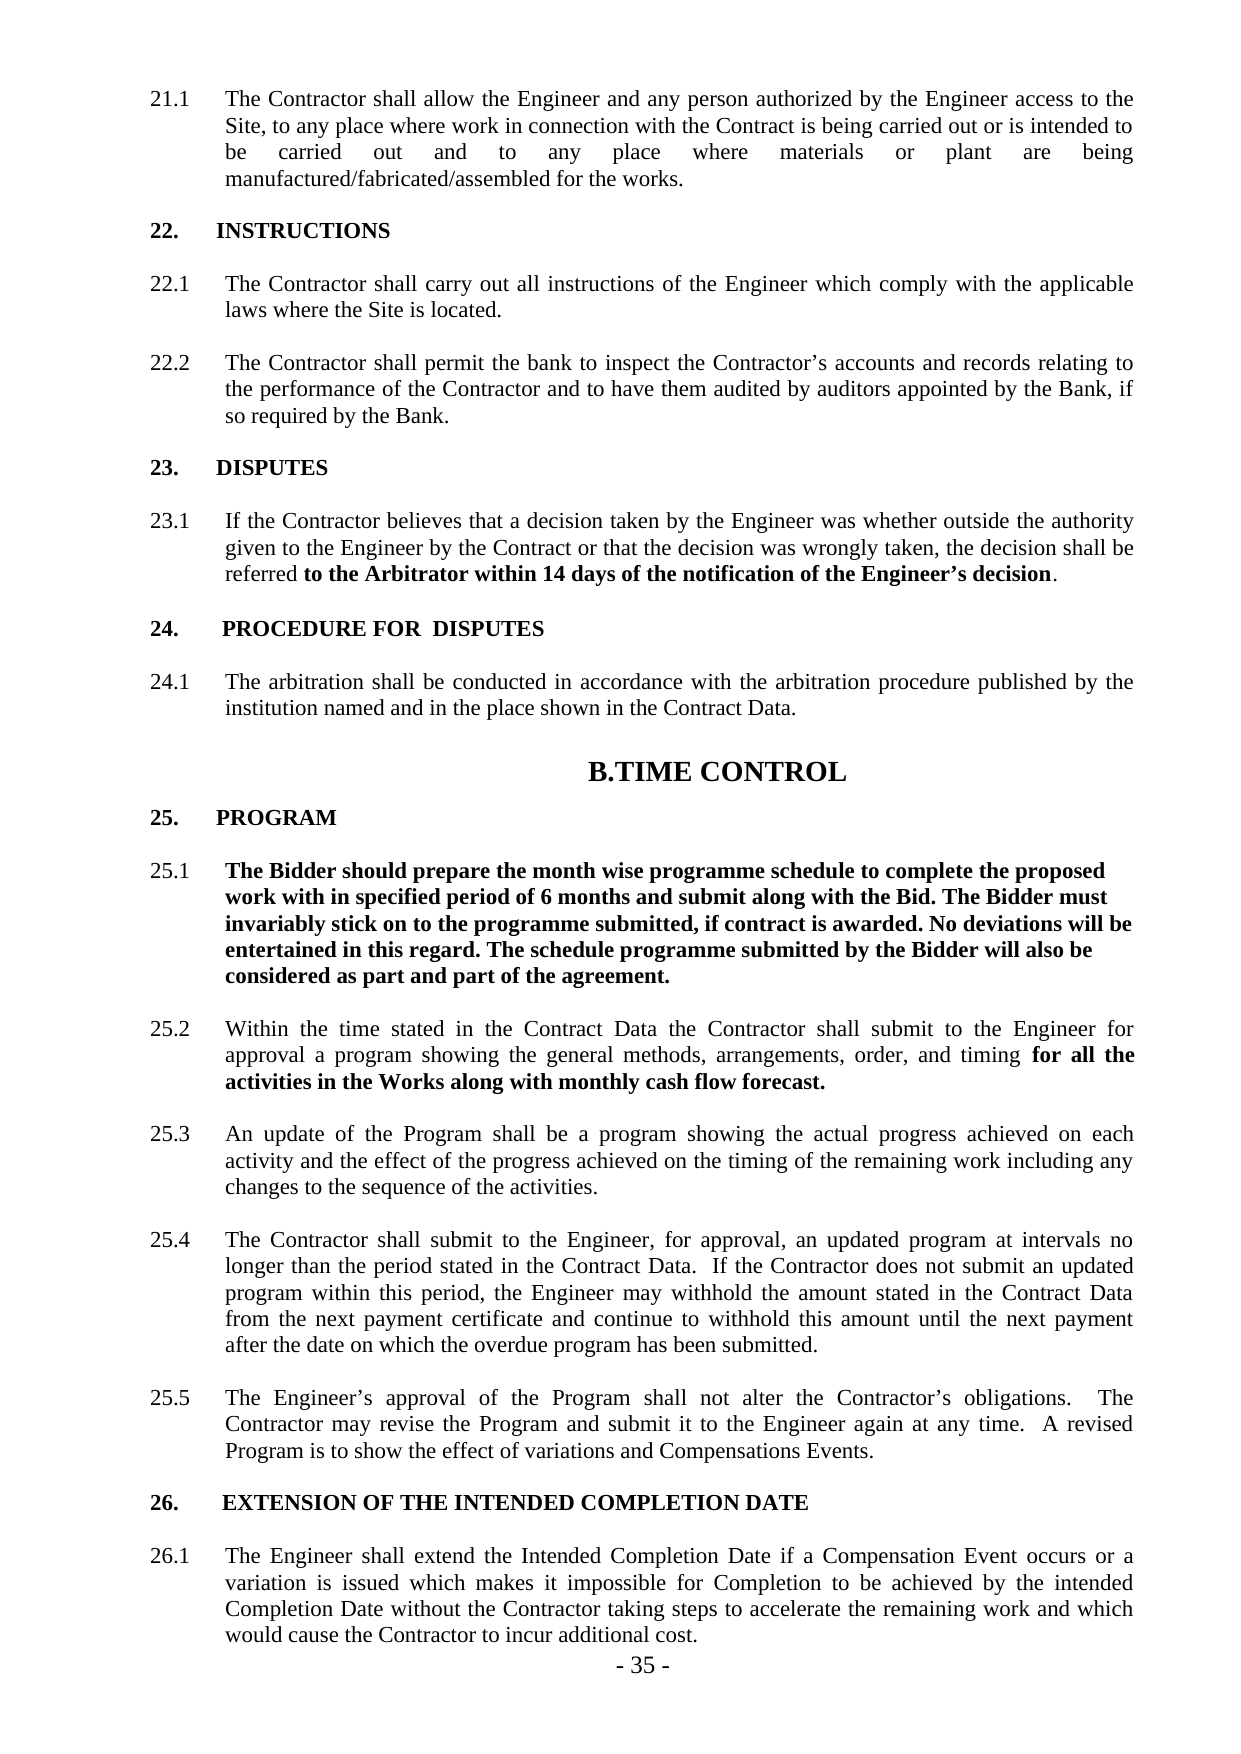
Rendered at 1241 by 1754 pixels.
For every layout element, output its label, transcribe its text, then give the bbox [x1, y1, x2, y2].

list PROCEDURE FOR DISPUTES [150, 615, 1135, 641]
list EXTENSION OF THE INTENDED COMPLETION DATE [150, 1489, 1135, 1516]
list The Contractor shall carry out all instructions of the Engineer which comply with the applicable laws where the Site is located. [150, 270, 1135, 323]
list The Engineer’s approval of the Program shall not alter the Contractor’s obligations. The Contractor may revise the Program and submit it to the Engineer again at any time. A revised Program is to show the effect of variations and Compensations Events. [150, 1384, 1135, 1463]
text B.TIME CONTROL [225, 754, 1135, 787]
list The arbitration shall be conducted in accordance with the arbitration procedure published by the institution named and in the place shown in the Contract Data. [150, 668, 1135, 720]
list An update of the Program shall be a program showing the actual progress achieved on each activity and the effect of the progress achieved on the timing of the remaining work including any changes to the sequence of the activities. [150, 1121, 1135, 1199]
list The Contractor shall submit to the Engineer, for approval, an updated program at intervals no longer than the period stated in the Contract Data. If the Contractor does not submit an updated program within this period, the Engineer may withhold the amount stated in the Contract Data from the next payment certificate and continue to withhold this amount until the next payment after the date on which the overdue program has been submitted. [150, 1226, 1135, 1358]
list PROGRAM [150, 804, 1135, 831]
list INSTRUCTIONS [150, 217, 1135, 244]
list If the Contractor believes that a decision taken by the Engineer was whether outside the authority given to the Engineer by the Contract or that the decision was wrongly taken, the decision shall be referred to the Arbitrator within 14 days of the notification of the Engineer’s decision. [150, 507, 1135, 586]
list The Contractor shall permit the bank to inspect the Contractor’s accounts and records relating to the performance of the Contractor and to have them audited by auditors appointed by the Bank, if so required by the Bank. [150, 349, 1135, 428]
list DISPUTES [150, 454, 1135, 481]
list The Engineer shall extend the Intended Completion Date if a Compensation Event occurs or a variation is issued which makes it impossible for Completion to be achieved by the intended Completion Date without the Contractor taking steps to accelerate the remaining work and which would cause the Contractor to incur additional cost. [150, 1542, 1135, 1648]
list Within the time stated in the Contract Data the Contractor shall submit to the Engineer for approval a program showing the general methods, arrangements, order, and timing for all the activities in the Works along with monthly cash flow forecast. [150, 1015, 1135, 1094]
list The Contractor shall allow the Engineer and any person authorized by the Engineer access to the Site, to any place where work in connection with the Contract is being carried out or is intended to be carried out and to any place where materials or plant are being manufactured/fabricated/assembled for the works. [150, 86, 1135, 191]
list The Bidder should prepare the month wise programme schedule to complete the proposed work with in specified period of 6 months and submit along with the Bid. The Bidder must invariably stick on to the programme submitted, if contract is awarded. No deviations will be entertained in this regard. The schedule programme submitted by the Bidder will also be considered as part and part of the agreement. [150, 857, 1135, 989]
